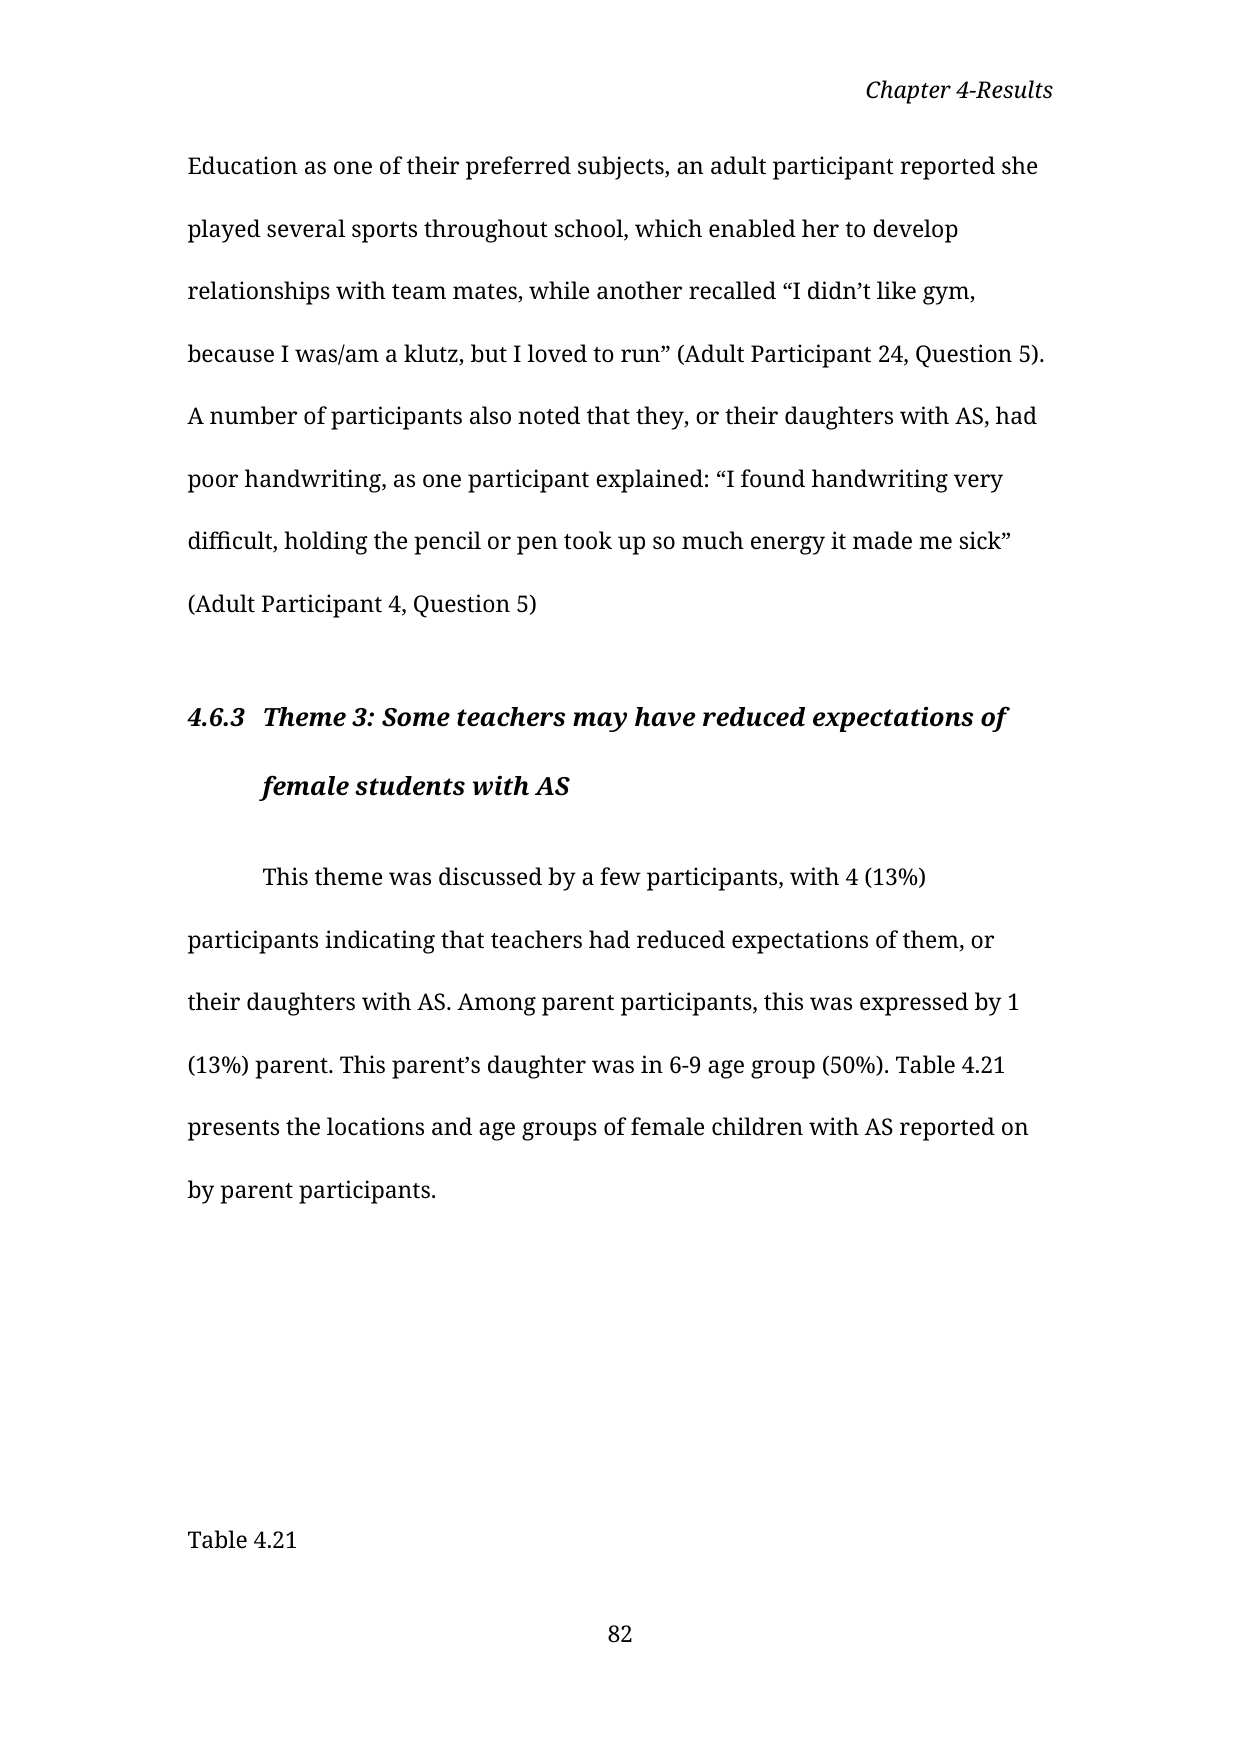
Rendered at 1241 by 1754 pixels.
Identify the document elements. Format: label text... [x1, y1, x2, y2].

text Table 4.21 [187, 1524, 1053, 1555]
text This theme was discussed by a few participants, with 4 (13%) participants indicating that teachers had reduced expectations of them, or their daughters with AS. Among parent participants, this was expressed by 1 (13%) parent. This parent’s daughter was in 6-9 age group (50%). Table 4.21 presents the locations and age groups of female children with AS reported on by parent participants. [187, 861, 1053, 1205]
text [187, 150, 1053, 619]
subtitle Theme 3: Some teachers may have reduced expectations of female students with AS [187, 700, 1053, 802]
